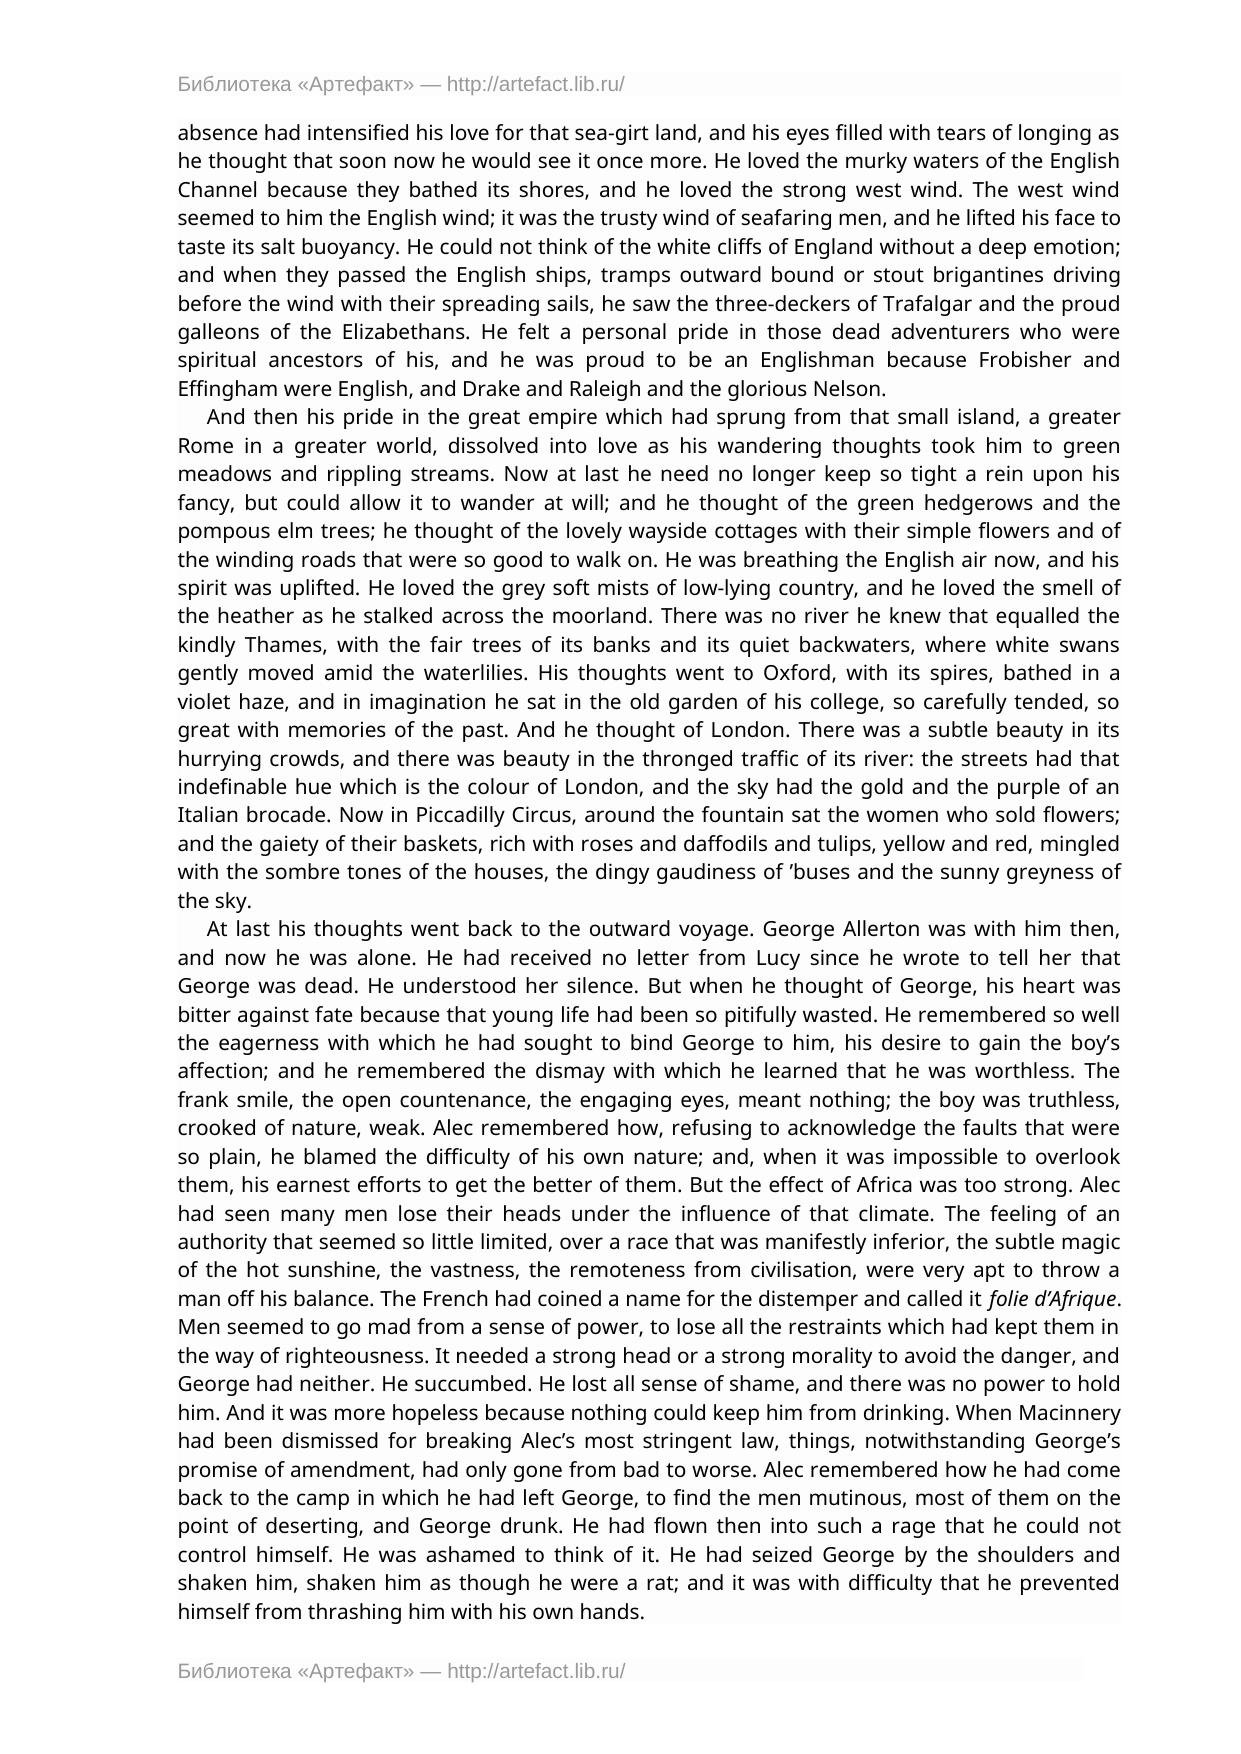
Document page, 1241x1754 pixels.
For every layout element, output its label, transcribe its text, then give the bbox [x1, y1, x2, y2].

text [177, 118, 1122, 402]
text At last his thoughts went back to the outward voyage. George Allerton was with him then, and now he was alone. He had received no letter from Lucy since he wrote to tell her that George was dead. He understood her silence. But when he thought of George, his heart was bitter against fate because that young life had been so pitifully wasted. He remembered so well the eagerness with which he had sought to bind George to him, his desire to gain the boy’s affection; and he remembered the dismay with which he learned that he was worthless. The frank smile, the open countenance, the engaging eyes, meant nothing; the boy was truthless, crooked of nature, weak. Alec remembered how, refusing to acknowledge the faults that were so plain, he blamed the difficulty of his own nature; and, when it was impossible to overlook them, his earnest efforts to get the better of them. But the effect of Africa was too strong. Alec had seen many men lose their heads under the influence of that climate. The feeling of an authority that seemed so little limited, over a race that was manifestly inferior, the subtle magic of the hot sunshine, the vastness, the remoteness from civilisation, were very apt to throw a man off his balance. The French had coined a name for the distemper and called it folie d’Afrique. Men seemed to go mad from a sense of power, to lose all the restraints which had kept them in the way of righteousness. It needed a strong head or a strong morality to avoid the danger, and George had neither. He succumbed. He lost all sense of shame, and there was no power to hold him. And it was more hopeless because nothing could keep him from drinking. When Macinnery had been dismissed for breaking Alec’s most stringent law, things, notwithstanding George’s promise of amendment, had only gone from bad to worse. Alec remembered how he had come back to the camp in which he had left George, to find the men mutinous, most of them on the point of deserting, and George drunk. He had flown then into such a rage that he could not control himself. He was ashamed to think of it. He had seized George by the shoulders and shaken him, shaken him as though he were a rat; and it was with difficulty that he prevented himself from thrashing him with his own hands. [177, 914, 1122, 1625]
text And then his pride in the great empire which had sprung from that small island, a greater Rome in a greater world, dissolved into love as his wandering thoughts took him to green meadows and rippling streams. Now at last he need no longer keep so tight a rein upon his fancy, but could allow it to wander at will; and he thought of the green hedgerows and the pompous elm trees; he thought of the lovely wayside cottages with their simple flowers and of the winding roads that were so good to walk on. He was breathing the English air now, and his spirit was uplifted. He loved the grey soft mists of low-lying country, and he loved the smell of the heather as he stalked across the moorland. There was no river he knew that equalled the kindly Thames, with the fair trees of its banks and its quiet backwaters, where white swans gently moved amid the waterlilies. His thoughts went to Oxford, with its spires, bathed in a violet haze, and in imagination he sat in the old garden of his college, so carefully tended, so great with memories of the past. And he thought of London. There was a subtle beauty in its hurrying crowds, and there was beauty in the thronged traffic of its river: the streets had that indefinable hue which is the colour of London, and the sky had the gold and the purple of an Italian brocade. Now in Piccadilly Circus, around the fountain sat the women who sold flowers; and the gaiety of their baskets, rich with roses and daffodils and tulips, yellow and red, mingled with the sombre tones of the houses, the dingy gaudiness of ’buses and the sunny greyness of the sky. [177, 402, 1122, 914]
